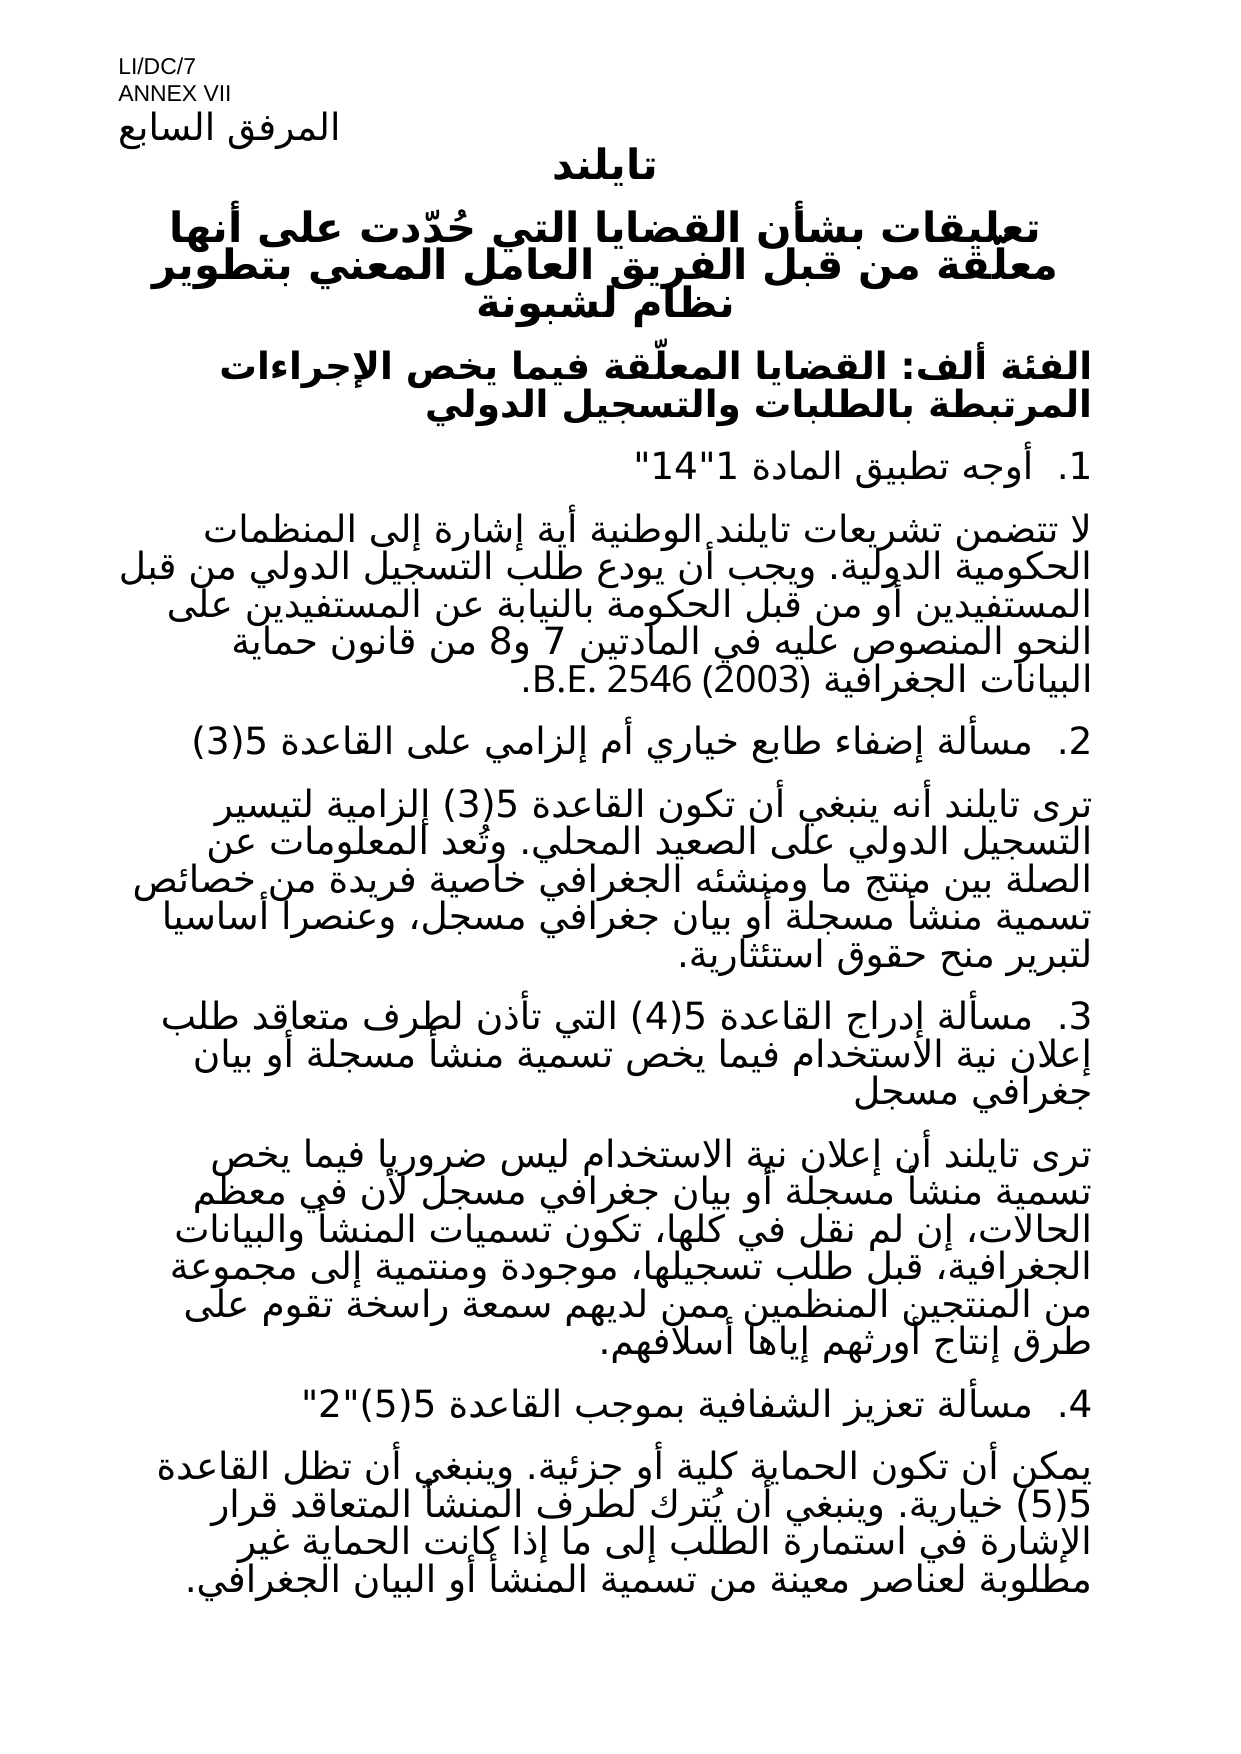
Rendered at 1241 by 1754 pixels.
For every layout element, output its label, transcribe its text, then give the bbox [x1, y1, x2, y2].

text 2. مسألة إضفاء طابع خياري أم إلزامي على القاعدة 5(3) [118, 724, 1092, 762]
text 3. مسألة إدراج القاعدة 5(4) التي تأذن لطرف متعاقد طلب إعلان نية الاستخدام فيما يخص تسمية منشأ مسجلة أو بيان جغرافي مسجل [118, 999, 1092, 1112]
text 4. مسألة تعزيز الشفافية بموجب القاعدة 5(5)"2" [118, 1387, 1092, 1424]
text لا تتضمن تشريعات تايلند الوطنية أية إشارة إلى المنظمات الحكومية الدولية. ويجب أن يودع طلب التسجيل الدولي من قبل المستفيدين أو من قبل الحكومة بالنيابة عن المستفيدين على النحو المنصوص عليه في المادتين 7 و8 من قانون حماية البيانات الجغرافية B.E. 2546 (2003). [118, 512, 1092, 699]
text الفئة ألف: القضايا المعلّقة فيما يخص الإجراءات المرتبطة بالطلبات والتسجيل الدولي [118, 349, 1092, 424]
text يمكن أن تكون الحماية كلية أو جزئية. وينبغي أن تظل القاعدة 5(5) خيارية. وينبغي أن يُترك لطرف المنشأ المتعاقد قرار الإشارة في استمارة الطلب إلى ما إذا كانت الحماية غير مطلوبة لعناصر معينة من تسمية المنشأ أو البيان الجغرافي. [118, 1449, 1092, 1599]
text ترى تايلند أنه ينبغي أن تكون القاعدة 5(3) إلزامية لتيسير التسجيل الدولي على الصعيد المحلي. وتُعد المعلومات عن الصلة بين منتج ما ومنشئه الجغرافي خاصية فريدة من خصائص تسمية منشأ مسجلة أو بيان جغرافي مسجل، وعنصرا أساسيا لتبرير منح حقوق استئثارية. [118, 787, 1092, 974]
text تعليقات بشأن القضايا التي حُدّدت على أنها معلّقة من قبل الفريق العامل المعني بتطوير نظام لشبونة [118, 212, 1092, 324]
text 1. أوجه تطبيق المادة 1"14" [118, 449, 1092, 487]
text ترى تايلند أن إعلان نية الاستخدام ليس ضروريا فيما يخص تسمية منشأ مسجلة أو بيان جغرافي مسجل لأن في معظم الحالات، إن لم نقل في كلها، تكون تسميات المنشأ والبيانات الجغرافية، قبل طلب تسجيلها، موجودة ومنتمية إلى مجموعة من المنتجين المنظمين ممن لديهم سمعة راسخة تقوم على طرق إنتاج أورثهم إياها أسلافهم. [118, 1137, 1092, 1362]
text تايلند [118, 149, 1092, 187]
